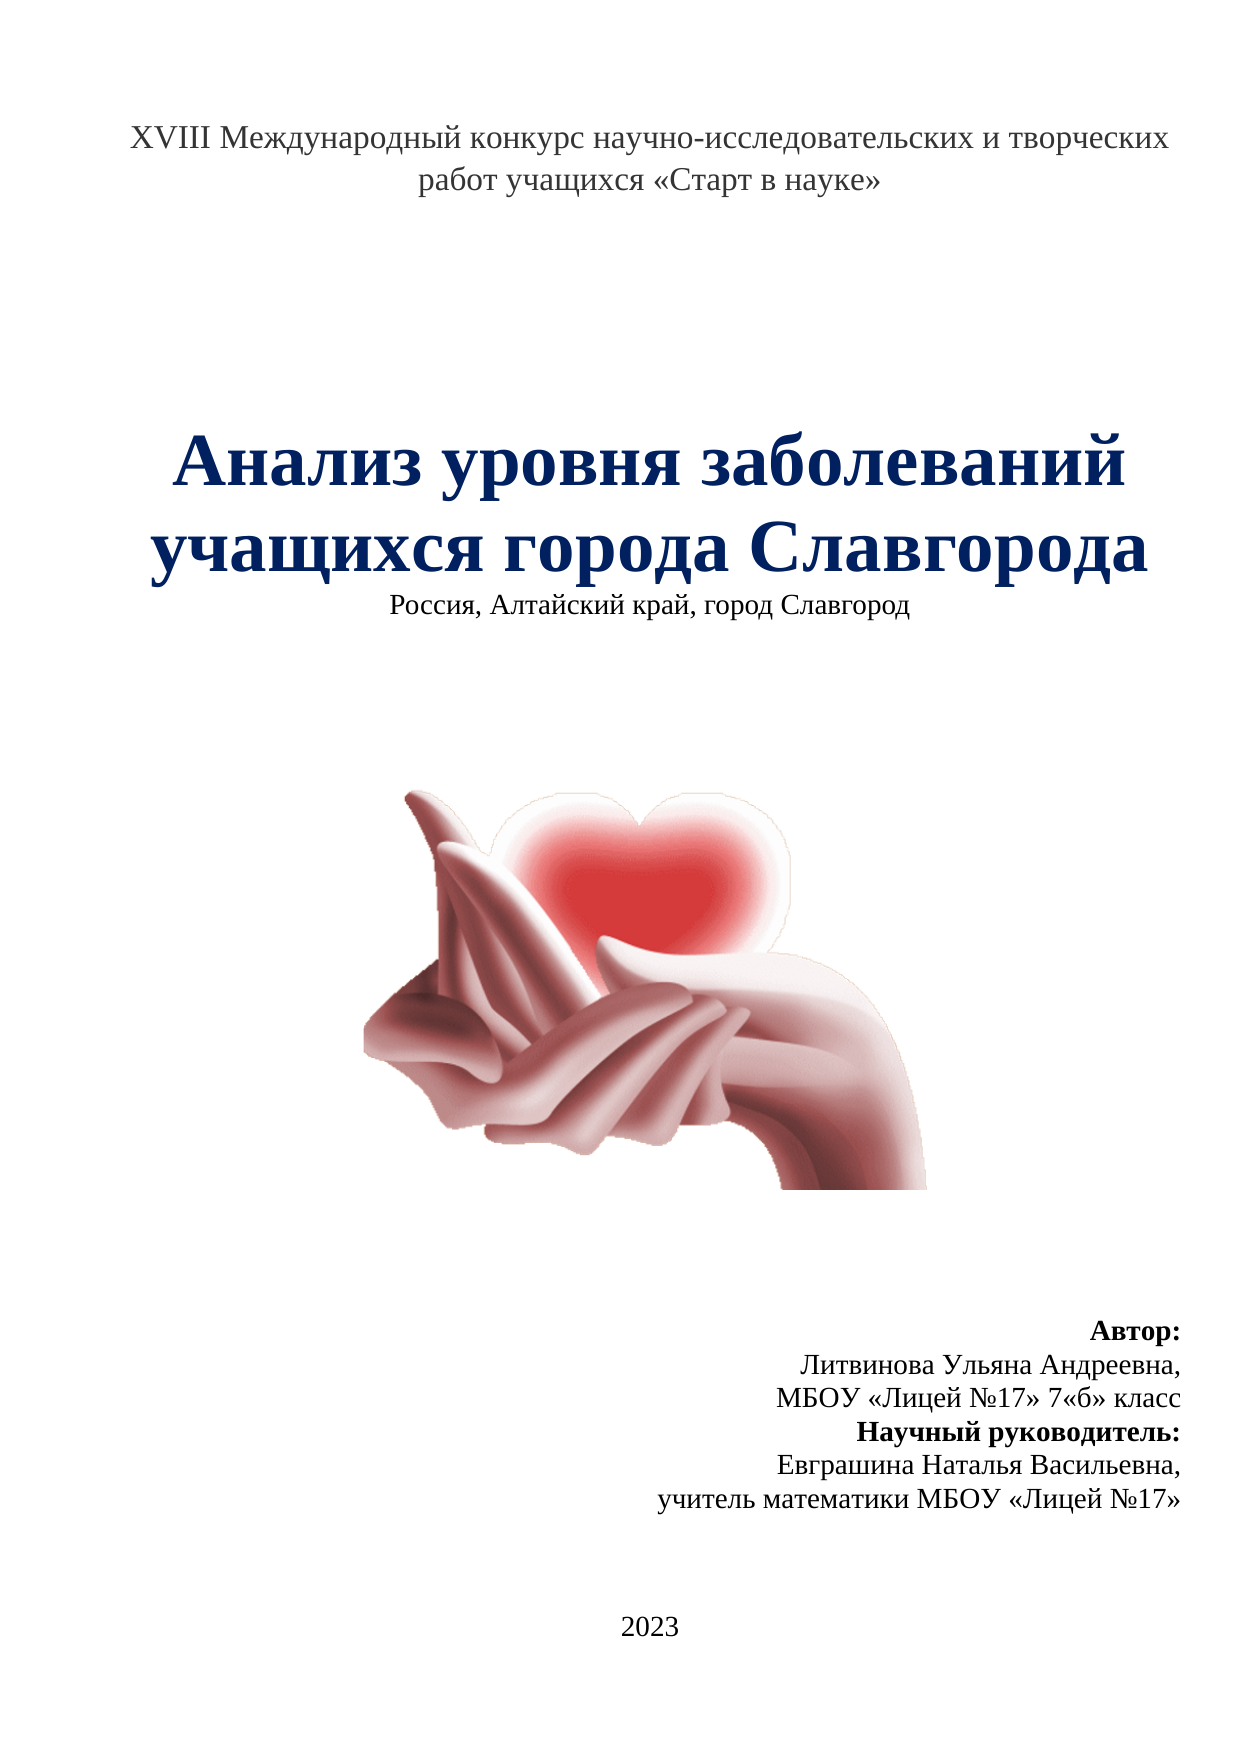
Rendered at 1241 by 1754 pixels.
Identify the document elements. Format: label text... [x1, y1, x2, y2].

text 2023 [118, 1609, 1181, 1643]
text учитель математики МБОУ «Лицей №17» [591, 1481, 1181, 1514]
text Анализ уровня заболеваний учащихся города Славгорода Россия, Алтайский край, город Славгород [118, 415, 1181, 621]
text Научный руководитель: [591, 1414, 1181, 1447]
text МБОУ «Лицей №17» 7«б» класс [591, 1380, 1181, 1414]
text Евграшина Наталья Васильевна, [591, 1447, 1181, 1481]
text Автор: [591, 1313, 1181, 1347]
picture [363, 761, 936, 1190]
text Литвинова Ульяна Андреевна, [591, 1347, 1181, 1380]
subtitle XVIII Международный конкурс научно-исследовательских и творческих работ учащихся «Старт в науке» [118, 117, 1181, 197]
